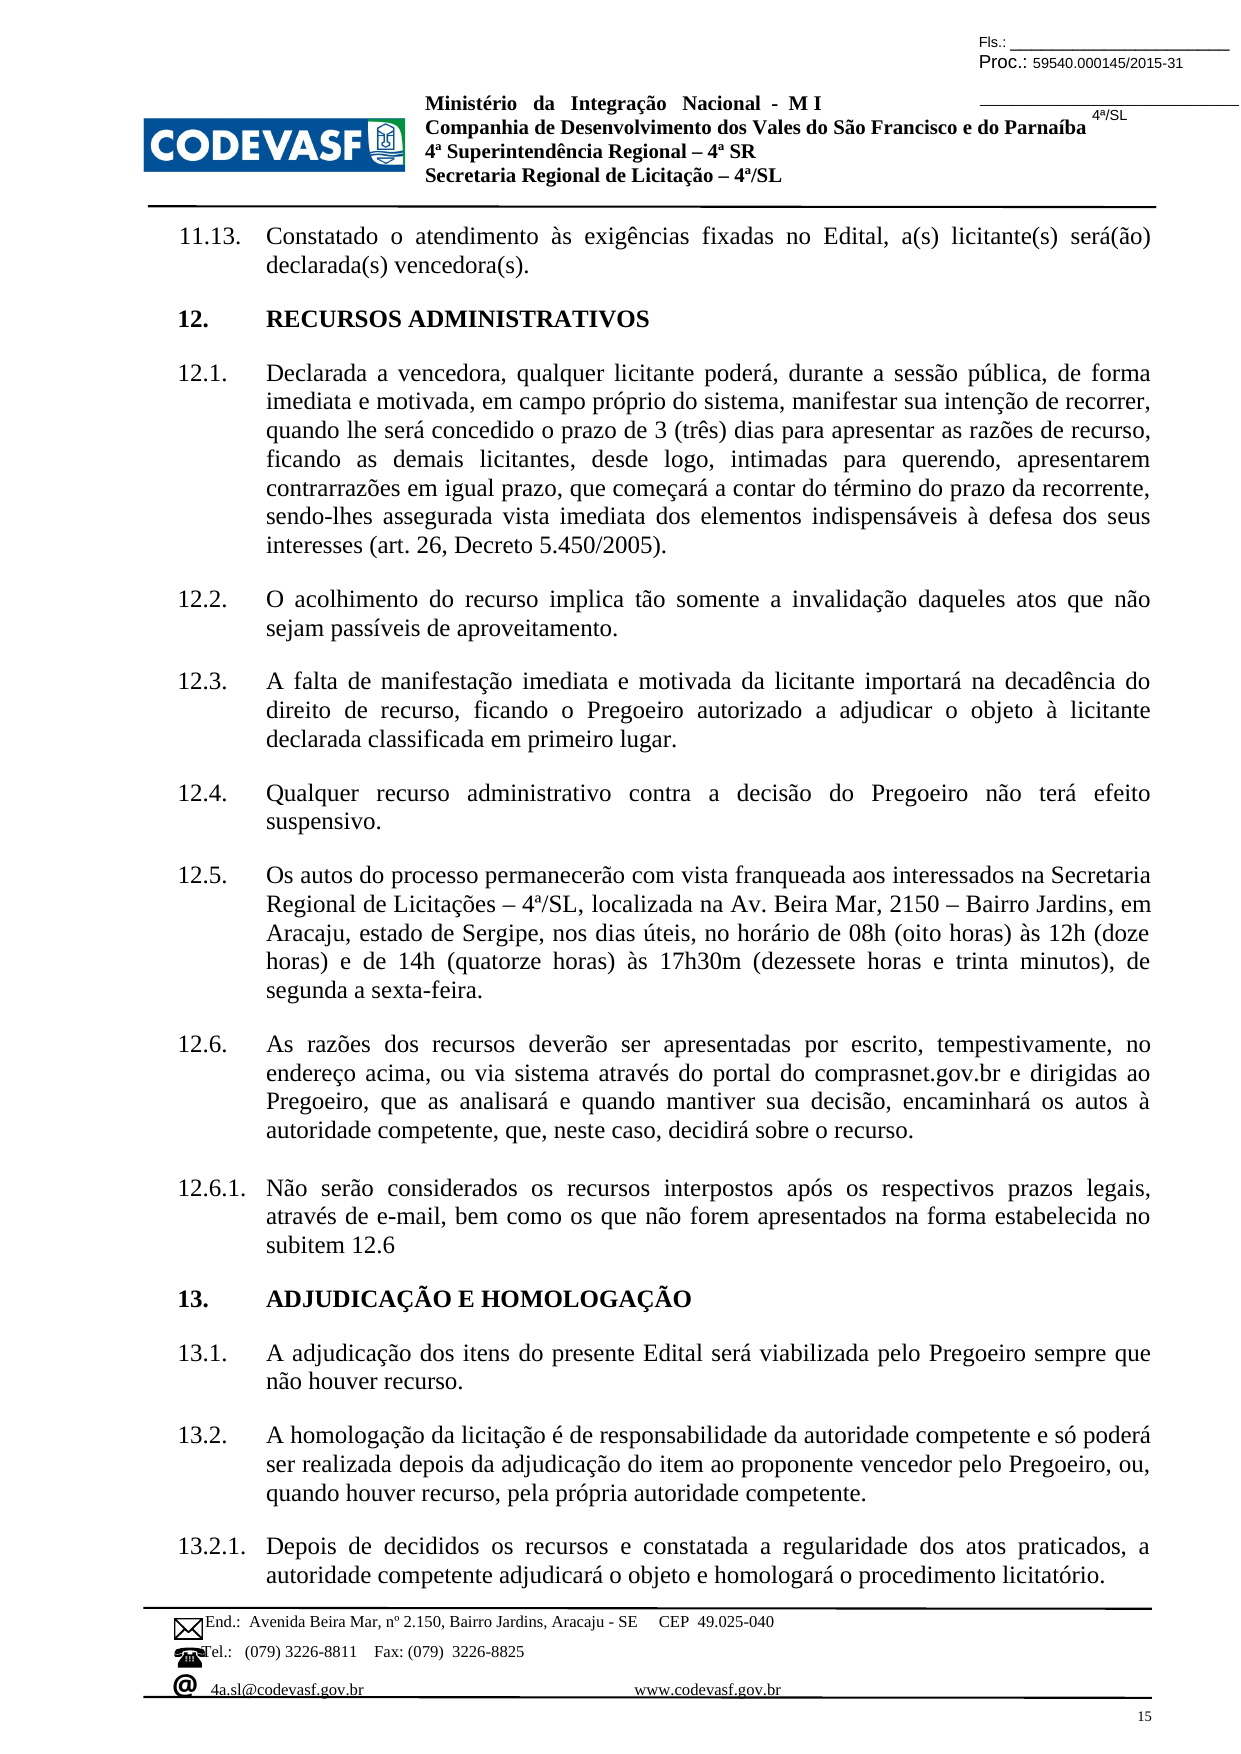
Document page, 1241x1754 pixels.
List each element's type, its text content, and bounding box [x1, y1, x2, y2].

text 12.6.1. Não serão considerados os recursos interpostos após os respectivos prazos legais, através de e-mail, bem como os que não forem apresentados na forma estabelecida no subitem 12.6 [177, 1173, 1152, 1259]
text 11.13. Constatado o atendimento às exigências fixadas no Edital, a(s) licitante(s) será(ão) declarada(s) vencedora(s). [179, 221, 1152, 279]
text 13. ADJUDICAÇÃO E HOMOLOGAÇÃO [177, 1284, 1152, 1313]
text 12.6. As razões dos recursos deverão ser apresentadas por escrito, tempestivamente, no endereço acima, ou via sistema através do portal do comprasnet.gov.br e dirigidas ao Pregoeiro, que as analisará e quando mantiver sua decisão, encaminhará os autos à autoridade competente, que, neste caso, decidirá sobre o recurso. [177, 1029, 1152, 1144]
text 13.1. A adjudicação dos itens do presente Edital será viabilizada pelo Pregoeiro sempre que não houver recurso. [177, 1338, 1152, 1395]
text 12.1. Declarada a vencedora, qualquer licitante poderá, durante a sessão pública, de forma imediata e motivada, em campo próprio do sistema, manifestar sua intenção de recorrer, quando lhe será concedido o prazo de 3 (três) dias para apresentar as razões de recurso, ficando as demais licitantes, desde logo, intimadas para querendo, apresentarem contrarrazões em igual prazo, que começará a contar do término do prazo da recorrente, sendo-lhes assegurada vista imediata dos elementos indispensáveis à defesa dos seus interesses (art. 26, Decreto 5.450/2005). [177, 358, 1152, 559]
text 12.2. O acolhimento do recurso implica tão somente a invalidação daqueles atos que não sejam passíveis de aproveitamento. [177, 584, 1152, 641]
text 12.4. Qualquer recurso administrativo contra a decisão do Pregoeiro não terá efeito suspensivo. [177, 778, 1152, 835]
text 12.3. A falta de manifestação imediata e motivada da licitante importará na decadência do direito de recurso, ficando o Pregoeiro autorizado a adjudicar o objeto à licitante declarada classificada em primeiro lugar. [177, 666, 1152, 753]
text 13.2. A homologação da licitação é de responsabilidade da autoridade competente e só poderá ser realizada depois da adjudicação do item ao proponente vencedor pelo Pregoeiro, ou, quando houver recurso, pela própria autoridade competente. [177, 1420, 1152, 1506]
text 13.2.1. Depois de decididos os recursos e constatada a regularidade dos atos praticados, a autoridade competente adjudicará o objeto e homologará o procedimento licitatório. [177, 1531, 1152, 1589]
picture [143, 118, 406, 172]
text 12.5. Os autos do processo permanecerão com vista franqueada aos interessados na Secretaria Regional de Licitações – 4ª/SL, localizada na Av. Beira Mar, 2150 – Bairro Jardins, em Aracaju, estado de Sergipe, nos dias úteis, no horário de 08h (oito horas) às 12h (doze horas) e de 14h (quatorze horas) às 17h30m (dezessete horas e trinta minutos), de segunda a sexta-feira. [177, 860, 1152, 1004]
text 12. RECURSOS ADMINISTRATIVOS [177, 304, 1152, 333]
